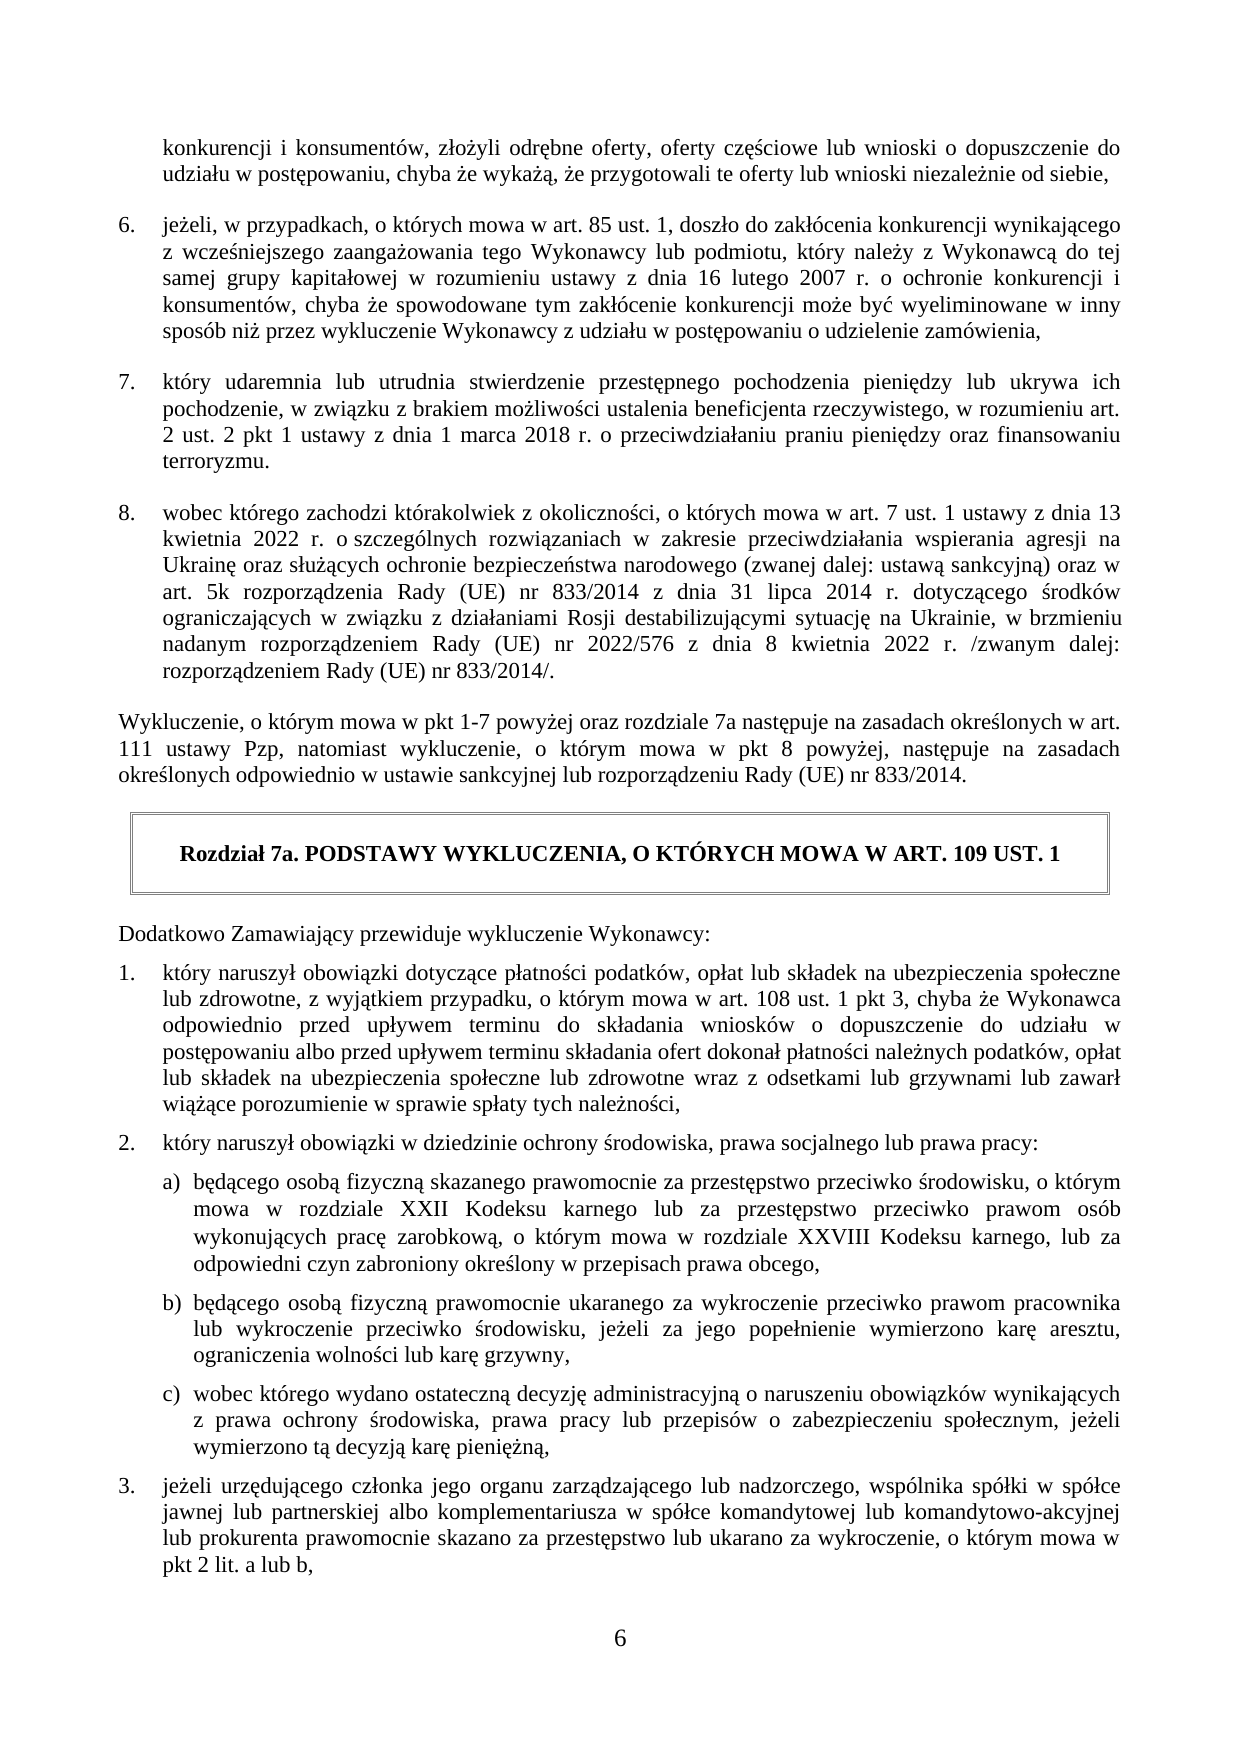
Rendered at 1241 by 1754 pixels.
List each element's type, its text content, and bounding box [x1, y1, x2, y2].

table_header Rozdział 7a. PODSTAWY WYKLUCZENIA, O KTÓRYCH MOWA W ART. 109 UST. 1 [133, 815, 1107, 892]
text Wykluczenie, o którym mowa w pkt 1-7 powyżej oraz rozdziale 7a następuje na zasadach określonych w art. 111 ustawy Pzp, natomiast wykluczenie, o którym mowa w pkt 8 powyżej, następuje na zasadach określonych odpowiednio w ustawie sankcyjnej lub rozporządzeniu Rady (UE) nr 833/2014. [118, 708, 1122, 787]
list który naruszył obowiązki w dziedzinie ochrony środowiska, prawa socjalnego lub prawa pracy: [118, 1129, 1122, 1156]
list będącego osobą fizyczną skazanego prawomocnie za przestępstwo przeciwko środowisku, o którym mowa w rozdziale XXII Kodeksu karnego lub za przestępstwo przeciwko prawom osób wykonujących pracę zarobkową, o którym mowa w rozdziale XXVIII Kodeksu karnego, lub za odpowiedni czyn zabroniony określony w przepisach prawa obcego, [162, 1168, 1122, 1276]
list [118, 134, 1122, 187]
list wobec którego wydano ostateczną decyzję administracyjną o naruszeniu obowiązków wynikających z prawa ochrony środowiska, prawa pracy lub przepisów o zabezpieczeniu społecznym, jeżeli wymierzono tą decyzją karę pieniężną, [162, 1380, 1122, 1459]
list który naruszył obowiązki dotyczące płatności podatków, opłat lub składek na ubezpieczenia społeczne lub zdrowotne, z wyjątkiem przypadku, o którym mowa w art. 108 ust. 1 pkt 3, chyba że Wykonawca odpowiednio przed upływem terminu do składania wniosków o dopuszczenie do udziału w postępowaniu albo przed upływem terminu składania ofert dokonał płatności należnych podatków, opłat lub składek na ubezpieczenia społeczne lub zdrowotne wraz z odsetkami lub grzywnami lub zawarł wiążące porozumienie w sprawie spłaty tych należności, [118, 959, 1122, 1117]
text Dodatkowo Zamawiający przewiduje wykluczenie Wykonawcy: [118, 920, 1122, 946]
list który udaremnia lub utrudnia stwierdzenie przestępnego pochodzenia pieniędzy lub ukrywa ich pochodzenie, w związku z brakiem możliwości ustalenia beneficjenta rzeczywistego, w rozumieniu art. 2 ust. 2 pkt 1 ustawy z dnia 1 marca 2018 r. o przeciwdziałaniu praniu pieniędzy oraz finansowaniu terroryzmu. [118, 368, 1122, 474]
list będącego osobą fizyczną prawomocnie ukaranego za wykroczenie przeciwko prawom pracownika lub wykroczenie przeciwko środowisku, jeżeli za jego popełnienie wymierzono karę aresztu, ograniczenia wolności lub karę grzywny, [162, 1288, 1122, 1368]
list wobec którego zachodzi którakolwiek z okoliczności, o których mowa w art. 7 ust. 1 ustawy z dnia 13 kwietnia 2022 r. o szczególnych rozwiązaniach w zakresie przeciwdziałania wspierania agresji na Ukrainę oraz służących ochronie bezpieczeństwa narodowego (zwanej dalej: ustawą sankcyjną) oraz w art. 5k rozporządzenia Rady (UE) nr 833/2014 z dnia 31 lipca 2014 r. dotyczącego środków ograniczających w związku z działaniami Rosji destabilizującymi sytuację na Ukrainie, w brzmieniu nadanym rozporządzeniem Rady (UE) nr 2022/576 z dnia 8 kwietnia 2022 r. /zwanym dalej: rozporządzeniem Rady (UE) nr 833/2014/. [118, 499, 1122, 683]
list jeżeli, w przypadkach, o których mowa w art. 85 ust. 1, doszło do zakłócenia konkurencji wynikającego z wcześniejszego zaangażowania tego Wykonawcy lub podmiotu, który należy z Wykonawcą do tej samej grupy kapitałowej w rozumieniu ustawy z dnia 16 lutego 2007 r. o ochronie konkurencji i konsumentów, chyba że spowodowane tym zakłócenie konkurencji może być wyeliminowane w inny sposób niż przez wykluczenie Wykonawcy z udziału w postępowaniu o udzielenie zamówienia, [118, 212, 1122, 343]
list jeżeli urzędującego członka jego organu zarządzającego lub nadzorczego, wspólnika spółki w spółce jawnej lub partnerskiej albo komplementariusza w spółce komandytowej lub komandytowo-akcyjnej lub prokurenta prawomocnie skazano za przestępstwo lub ukarano za wykroczenie, o którym mowa w pkt 2 lit. a lub b, [118, 1472, 1122, 1577]
